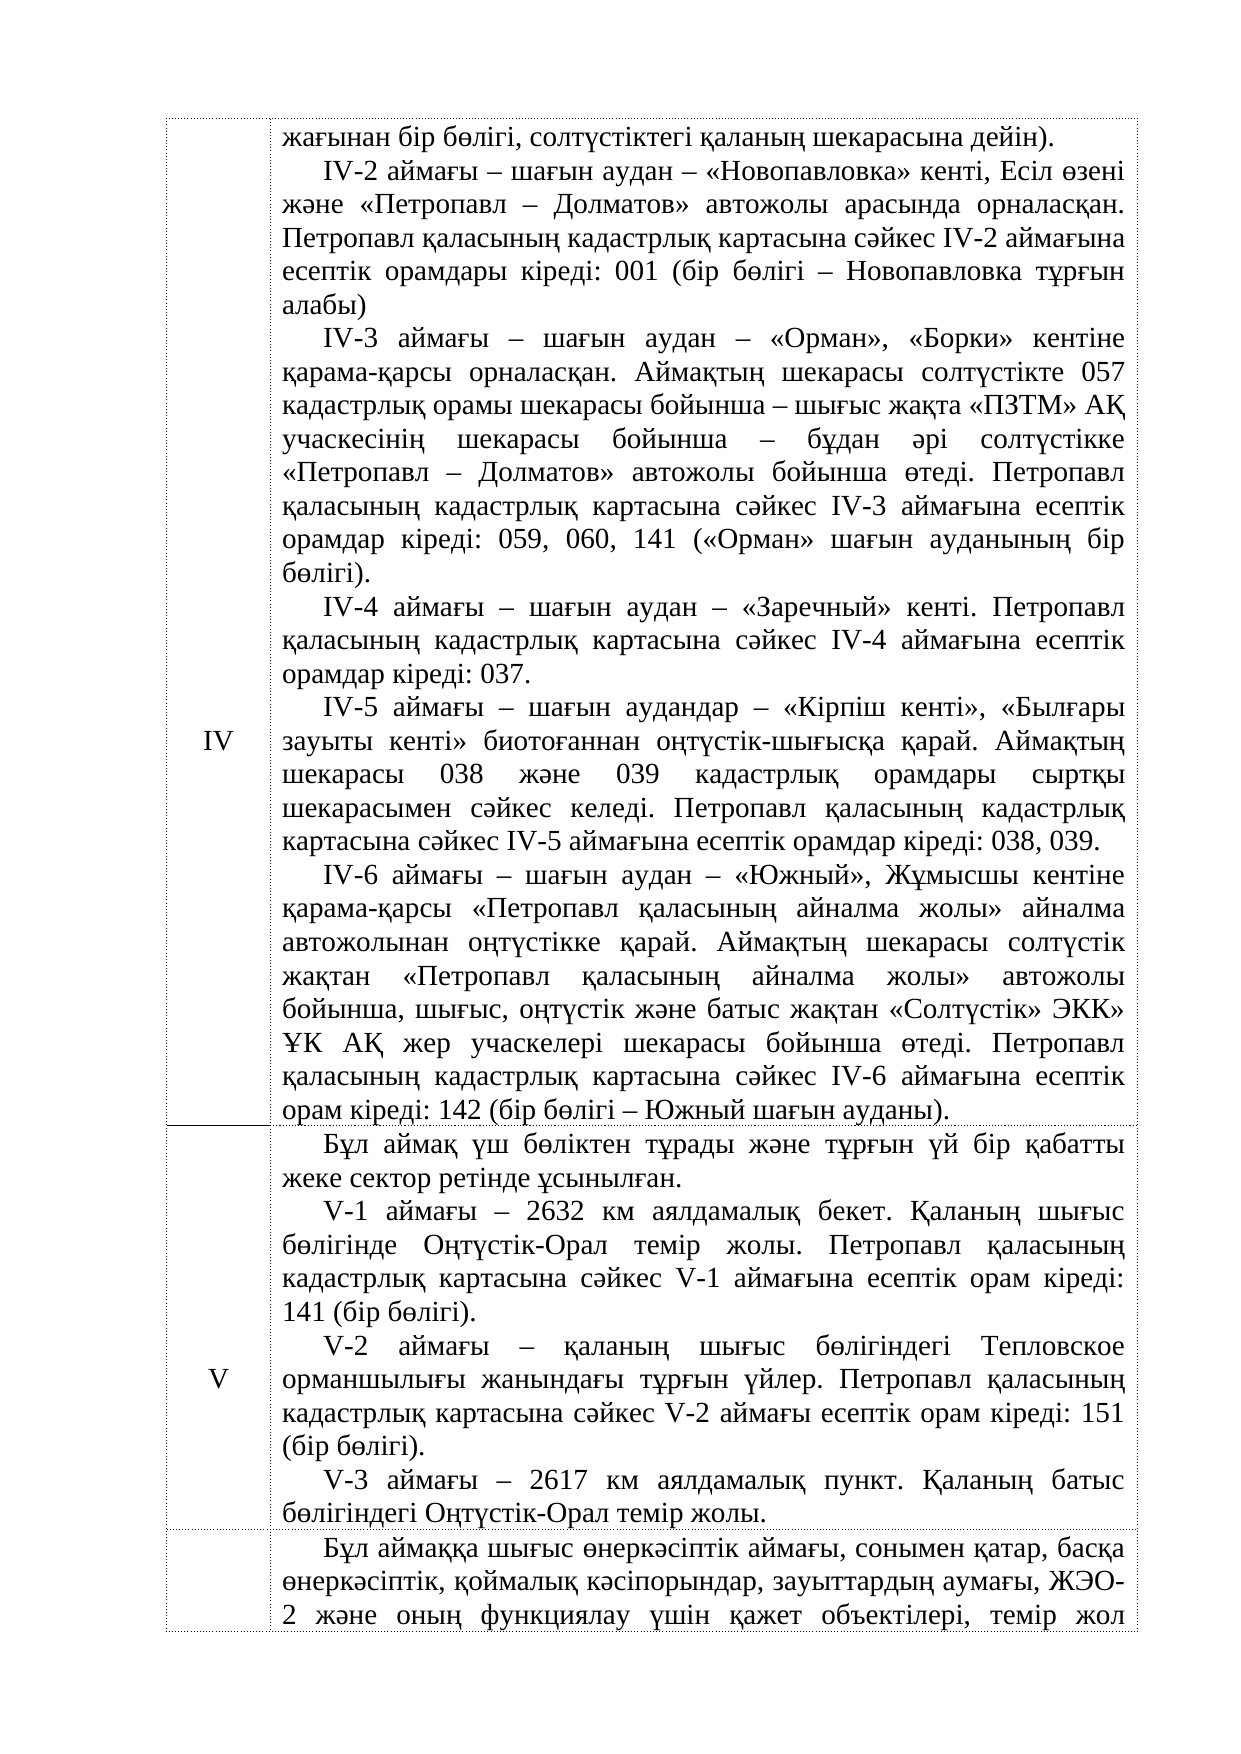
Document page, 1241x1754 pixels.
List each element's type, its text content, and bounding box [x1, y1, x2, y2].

table_cell V [166, 1126, 271, 1529]
table_cell Бұл аймақ үш бөліктен тұрады және тұрғын үй бір қабатты жеке сектор ретінде ұсынылған. V-1 аймағы – 2632 км аялдамалық бекет. Қаланың шығыс бөлігінде Оңтүстік-Орал темір жолы. Петропавл қаласының кадастрлық картасына сәйкес V-1 аймағына есептік орам кіреді: 141 (бір бөлігі). V-2 аймағы – қаланың шығыс бөлігіндегі Тепловское орманшылығы жанындағы тұрғын үйлер. Петропавл қаласының кадастрлық картасына сәйкес V-2 аймағы есептік орам кіреді: 151 (бір бөлігі). V-3 аймағы – 2617 км аялдамалық пункт. Қаланың батыс бөлігіндегі Оңтүстік-Орал темір жолы. [271, 1125, 1137, 1529]
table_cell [271, 118, 1137, 1125]
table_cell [271, 1529, 1137, 1631]
table_cell VІ [166, 1529, 271, 1631]
table_cell ІV [166, 118, 271, 1125]
